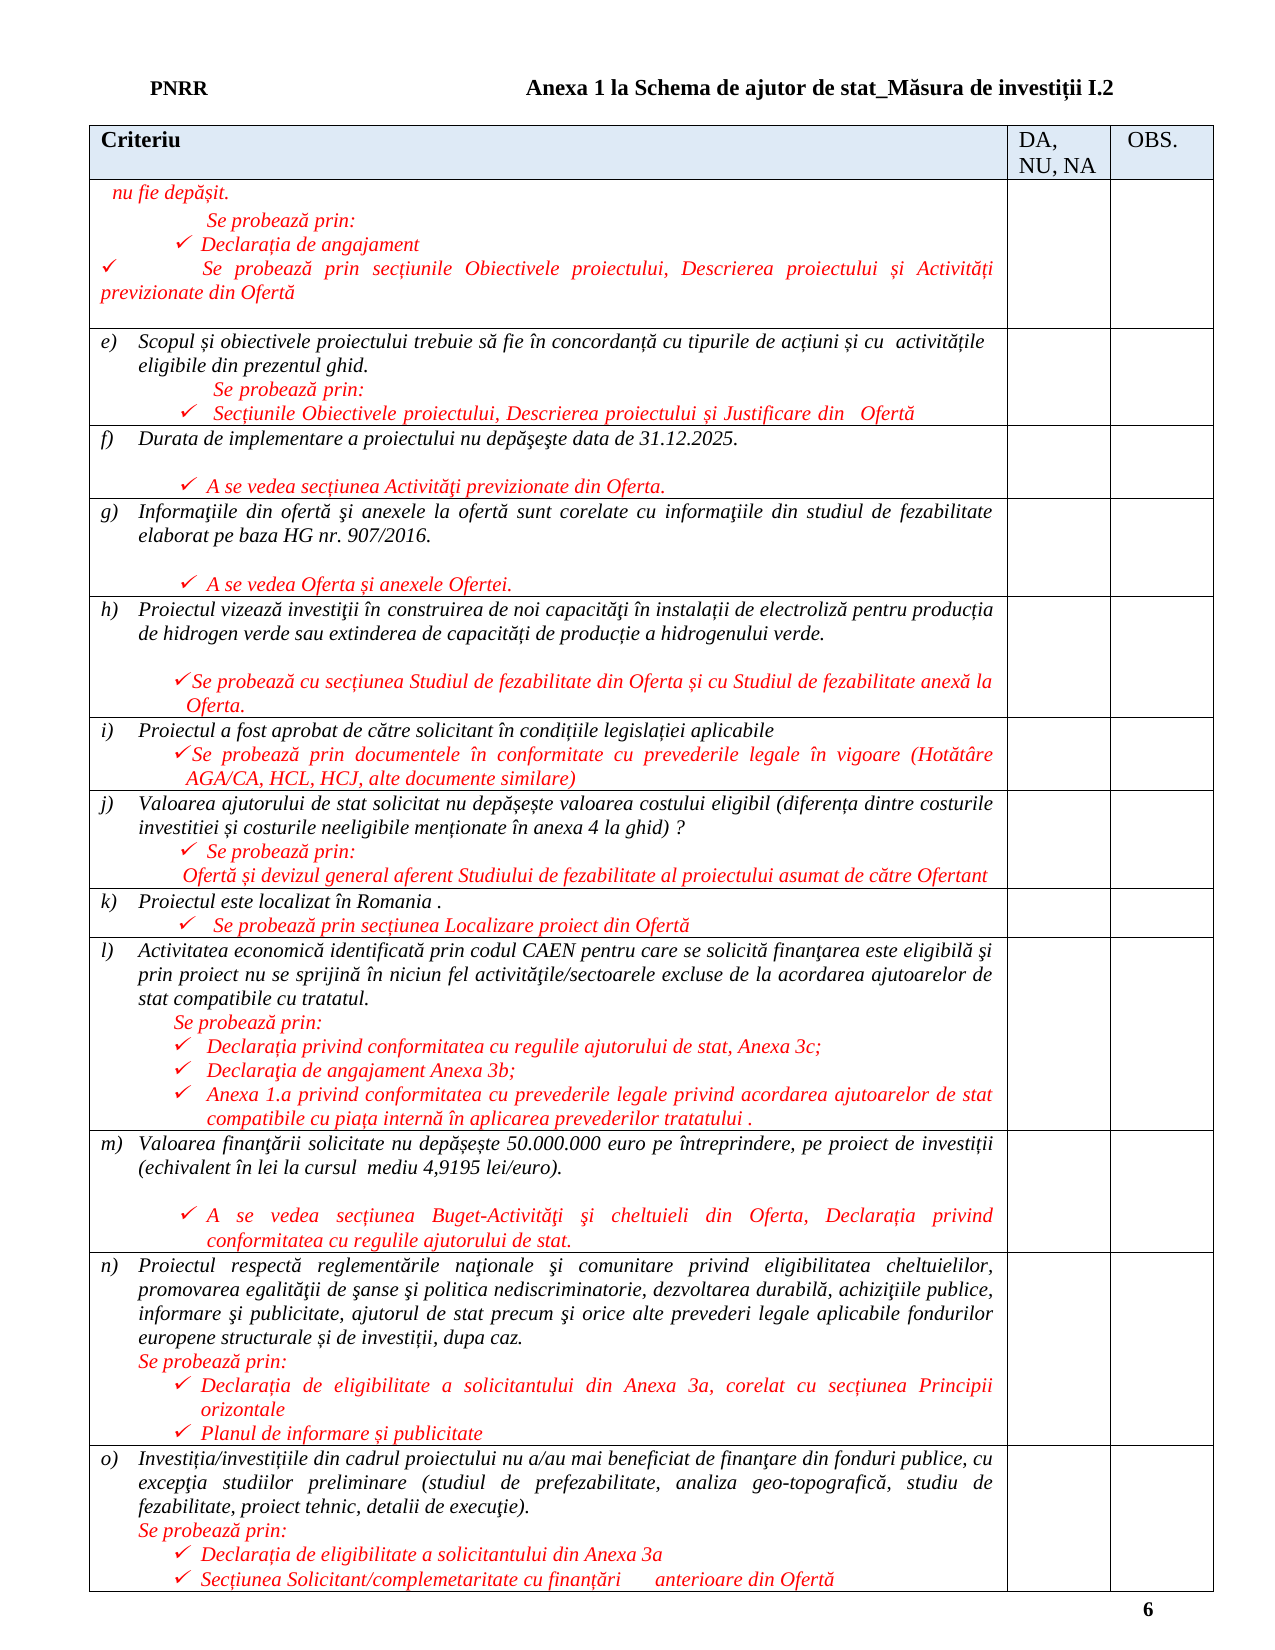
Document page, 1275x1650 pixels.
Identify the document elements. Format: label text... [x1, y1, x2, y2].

table_cell Durata de implementare a proiectului nu depăşeşte data de 31.12.2025. A se vedea secțiunea Activităţi previzionate din Oferta. [90, 426, 1007, 498]
table_cell [1008, 938, 1110, 1130]
table_cell Proiectul respectă reglementările naţionale şi comunitare privind eligibilitatea cheltuielilor, promovarea egalităţii de şanse şi politica nediscriminatorie, dezvoltarea durabilă, achiziţiile publice, informare şi publicitate, ajutorul de stat precum şi orice alte prevederi legale aplicabile fondurilor europene structurale și de investiții, dupa caz. Se probează prin: Declarația de eligibilitate a solicitantului din Anexa 3a, corelat cu secțiunea Principii orizontale Planul de informare și publicitate [90, 1253, 1007, 1445]
table_cell [1008, 1253, 1110, 1445]
table_cell Proiectul a fost aprobat de către solicitant în condițiile legislației aplicabile Se probează prin documentele în conformitate cu prevederile legale în vigoare (Hotătâre AGA/CA, HCL, HCJ, alte documente similare) [90, 718, 1007, 790]
table_header OBS. [1111, 126, 1213, 179]
table_header Criteriu [90, 126, 1007, 179]
table_cell [1008, 718, 1110, 790]
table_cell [90, 180, 1007, 328]
table_cell [1008, 889, 1110, 937]
table_cell Activitatea economică identificată prin codul CAEN pentru care se solicită finanţarea este eligibilă şi prin proiect nu se sprijină în niciun fel activităţile/sectoarele excluse de la acordarea ajutoarelor de stat compatibile cu tratatul. Se probează prin: Declarația privind conformitatea cu regulile ajutorului de stat, Anexa 3c; Declaraţia de angajament Anexa 3b; Anexa 1.a privind conformitatea cu prevederile legale privind acordarea ajutoarelor de stat compatibile cu piața internă în aplicarea prevederilor tratatului . [90, 938, 1007, 1130]
table_cell [1111, 329, 1213, 425]
table_cell [1008, 1446, 1110, 1591]
table_cell [1008, 499, 1110, 596]
table_cell Investiția/investițiile din cadrul proiectului nu a/au mai beneficiat de finanţare din fonduri publice, cu excepţia studiilor preliminare (studiul de prefezabilitate, analiza geo-topografică, studiu de fezabilitate, proiect tehnic, detalii de execuţie). Se probează prin: Declarația de eligibilitate a solicitantului din Anexa 3a Secțiunea Solicitant/complemetaritate cu finanțări anterioare din Ofertă [90, 1446, 1007, 1591]
table_cell Informaţiile din ofertă şi anexele la ofertă sunt corelate cu informaţiile din studiul de fezabilitate elaborat pe baza HG nr. 907/2016. A se vedea Oferta și anexele Ofertei. [90, 499, 1007, 596]
table_cell [1111, 1446, 1213, 1591]
table_cell [1008, 329, 1110, 425]
table_cell Scopul și obiectivele proiectului trebuie să fie în concordanță cu tipurile de acțiuni și cu activitățile eligibile din prezentul ghid. Se probează prin: Secțiunile Obiectivele proiectului, Descrierea proiectului și Justificare din Ofertă [90, 329, 1007, 425]
table_cell [1111, 426, 1213, 498]
table_cell [1111, 597, 1213, 717]
table_cell Valoarea finanţării solicitate nu depășește 50.000.000 euro pe întreprindere, pe proiect de investiții (echivalent în lei la cursul mediu 4,9195 lei/euro). A se vedea secțiunea Buget-Activităţi şi cheltuieli din Oferta, Declarația privind conformitatea cu regulile ajutorului de stat. [90, 1131, 1007, 1252]
table_cell [1111, 938, 1213, 1130]
table_cell [1111, 718, 1213, 790]
table_cell [1008, 180, 1110, 328]
table_cell [1008, 791, 1110, 887]
table_cell [1008, 426, 1110, 498]
table_cell [1111, 180, 1213, 328]
table_cell [1008, 1131, 1110, 1252]
table_header DA, NU, NA [1008, 126, 1110, 179]
table_cell Proiectul este localizat în Romania . Se probează prin secțiunea Localizare proiect din Ofertă [90, 889, 1007, 937]
table_cell Valoarea ajutorului de stat solicitat nu depășește valoarea costului eligibil (diferența dintre costurile investitiei și costurile neeligibile menționate în anexa 4 la ghid) ? Se probează prin: Ofertă și devizul general aferent Studiului de fezabilitate al proiectului asumat de către Ofertant [90, 791, 1007, 887]
table_cell [1111, 499, 1213, 596]
table_cell Proiectul vizează investiţii în construirea de noi capacităţi în instalații de electroliză pentru producția de hidrogen verde sau extinderea de capacități de producție a hidrogenului verde. Se probează cu secțiunea Studiul de fezabilitate din Oferta și cu Studiul de fezabilitate anexă la Oferta. [90, 597, 1007, 717]
table_cell [1008, 597, 1110, 717]
table_cell [1111, 1131, 1213, 1252]
table_cell [1111, 1253, 1213, 1445]
table_cell [1111, 889, 1213, 937]
table_cell [1111, 791, 1213, 887]
